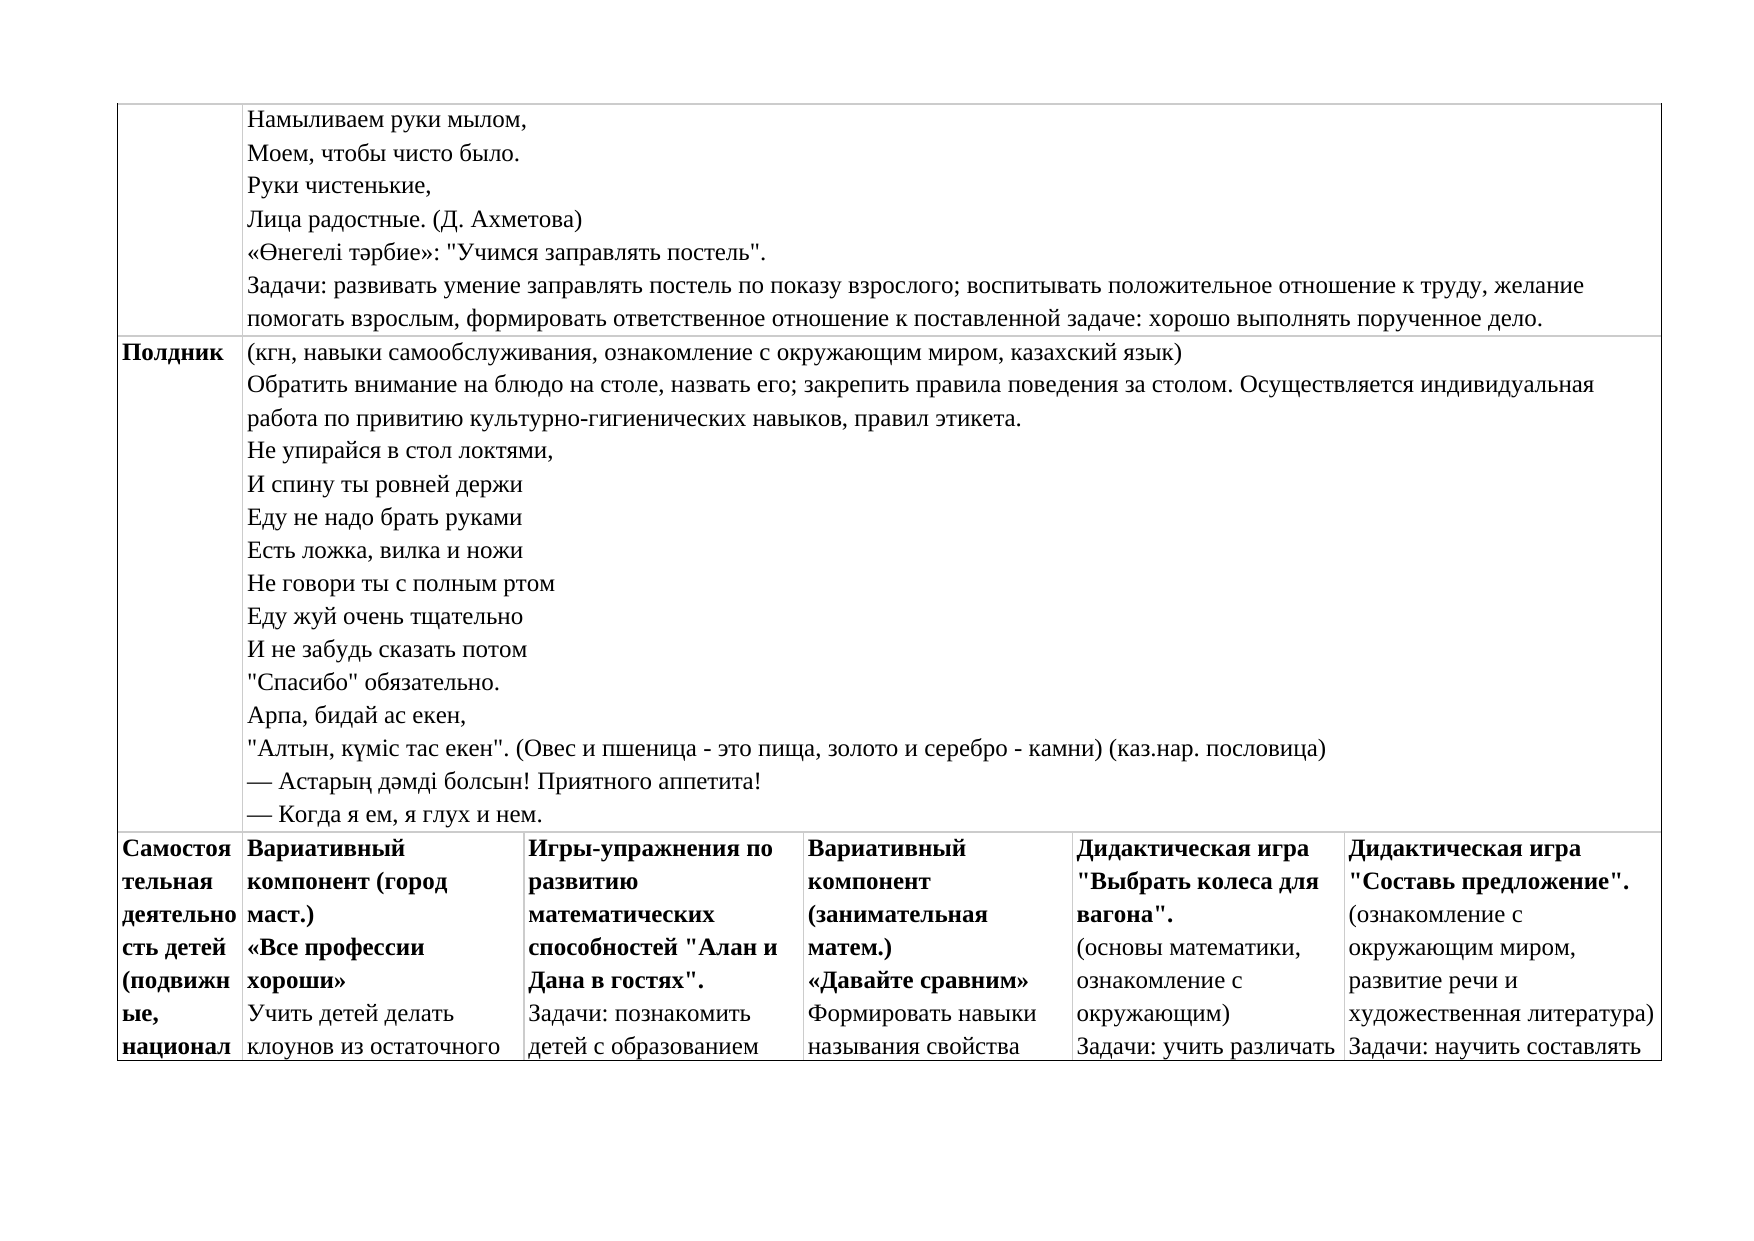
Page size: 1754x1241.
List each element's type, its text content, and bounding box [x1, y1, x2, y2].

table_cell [1345, 833, 1661, 1059]
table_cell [1073, 833, 1344, 1059]
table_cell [243, 105, 1661, 335]
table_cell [118, 833, 242, 1059]
table_cell (кгн, навыки самообслуживания, ознакомление с окружающим миром, казахский язык) Обратить внимание на блюдо на столе, назвать его; закрепить правила поведения за столом. Осуществляется индивидуальная работа по привитию культурно-гигиенических навыков, правил этикета. Не упирайся в стол локтями, И спину ты ровней держи Еду не надо брать руками Есть ложка, вилка и ножи Не говори ты с полным ртом Еду жуй очень тщательно И не забудь сказать потом "Спасибо" обязательно. Арпа, бидай ас екен, "Алтын, күміс тас екен". (Овес и пшеница - это пища, золото и серебро - камни) (каз.нар. пословица) — Астарың дәмді болсын! Приятного аппетита! — Когда я ем, я глух и нем. [243, 337, 1661, 831]
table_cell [525, 833, 803, 1059]
table_cell Полдник [118, 337, 242, 831]
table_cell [804, 833, 1072, 1059]
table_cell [118, 105, 242, 335]
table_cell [243, 833, 523, 1059]
